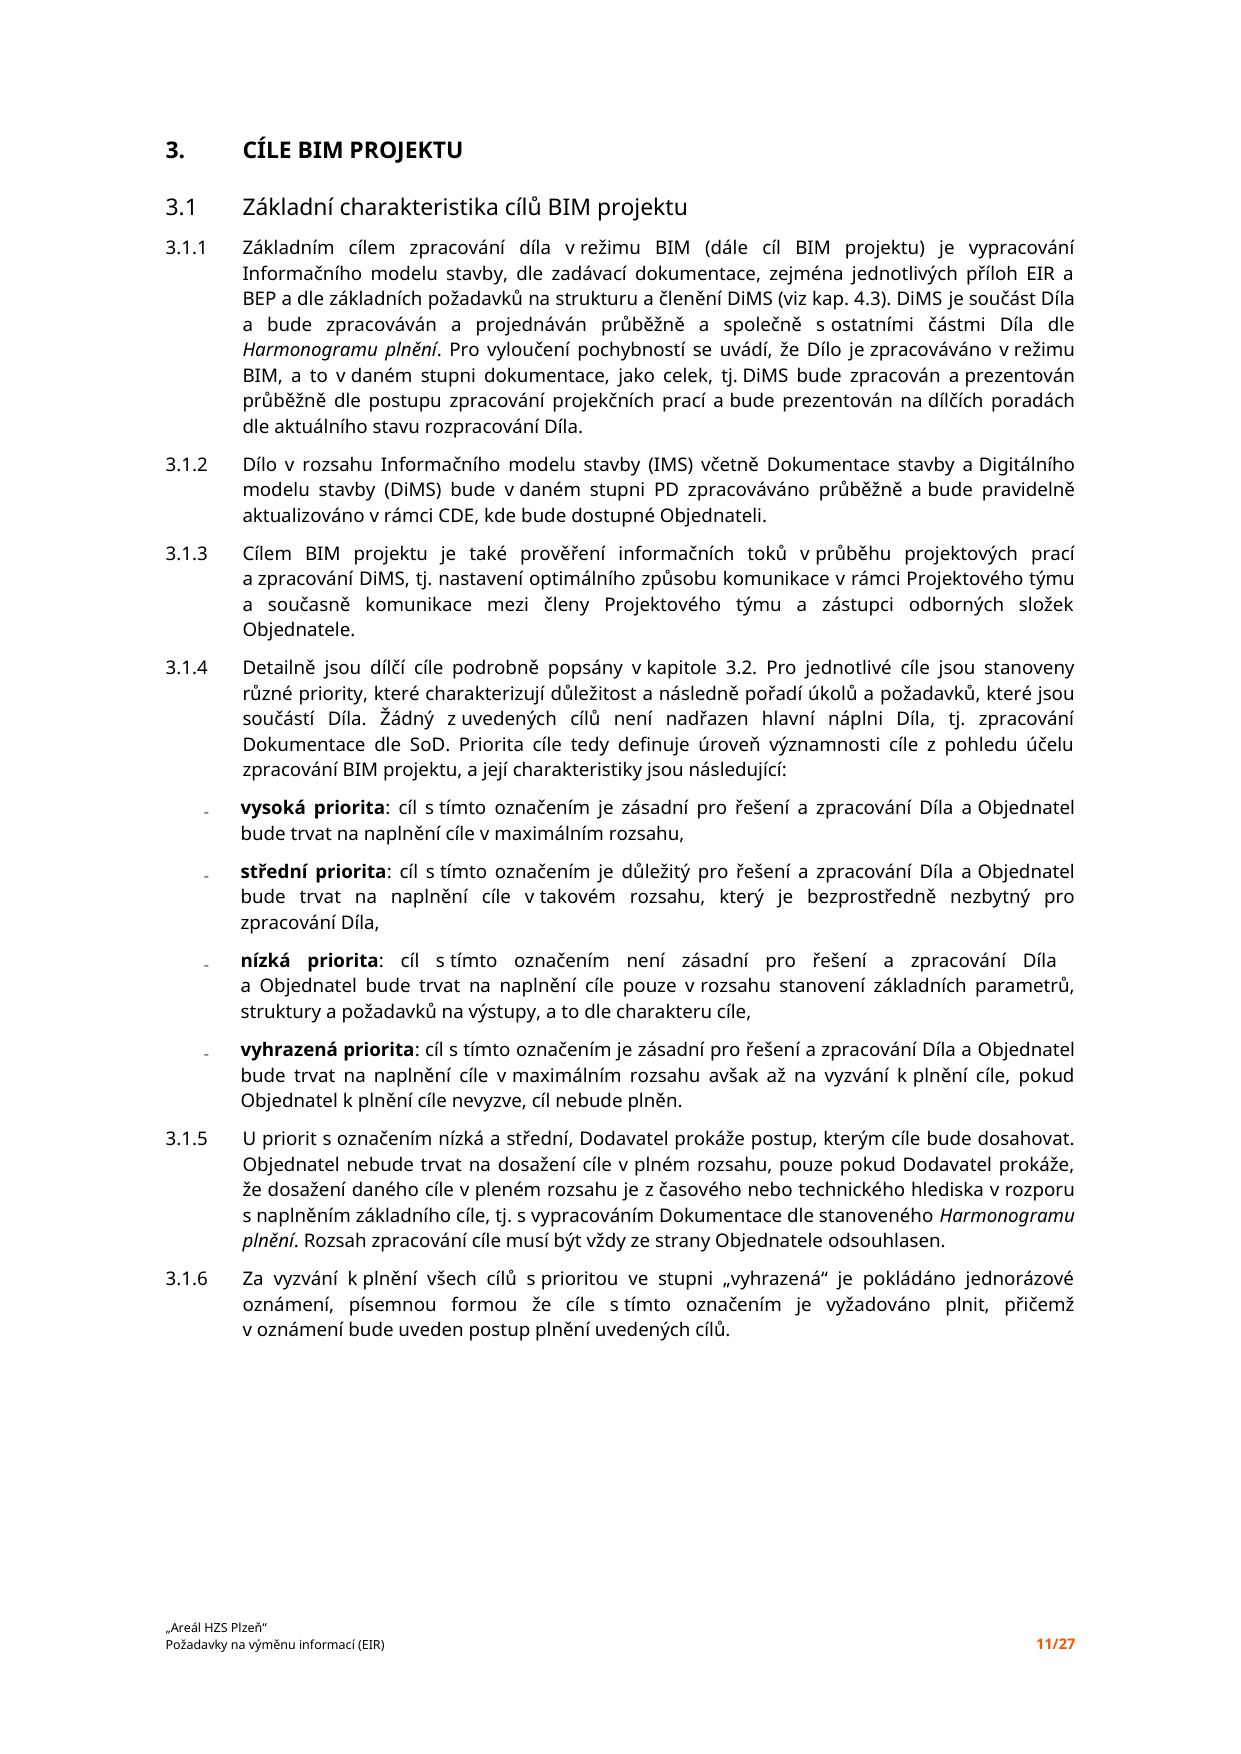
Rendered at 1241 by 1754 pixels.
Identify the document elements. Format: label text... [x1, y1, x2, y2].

text Za vyzvání k plnění všech cílů s prioritou ve stupni „vyhrazená“ je pokládáno jednorázové oznámení, písemnou formou že cíle s tímto označením je vyžadováno plnit, přičemž v oznámení bude uveden postup plnění uvedených cílů. [165, 1266, 1075, 1342]
list nízká priorita: cíl s tímto označením není zásadní pro řešení a zpracování Díla a Objednatel bude trvat na naplnění cíle pouze v rozsahu stanovení základních parametrů, struktury a požadavků na výstupy, a to dle charakteru cíle, [203, 947, 1075, 1024]
list vysoká priorita: cíl s tímto označením je zásadní pro řešení a zpracování Díla a Objednatel bude trvat na naplnění cíle v maximálním rozsahu, [203, 795, 1075, 846]
text U priorit s označením nízká a střední, Dodavatel prokáže postup, kterým cíle bude dosahovat. Objednatel nebude trvat na dosažení cíle v plném rozsahu, pouze pokud Dodavatel prokáže, že dosažení daného cíle v pleném rozsahu je z časového nebo technického hlediska v rozporu s naplněním základního cíle, tj. s vypracováním Dokumentace dle stanoveného Harmonogramu plnění. Rozsah zpracování cíle musí být vždy ze strany Objednatele odsouhlasen. [165, 1125, 1075, 1253]
list střední priorita: cíl s tímto označením je důležitý pro řešení a zpracování Díla a Objednatel bude trvat na naplnění cíle v takovém rozsahu, který je bezprostředně nezbytný pro zpracování Díla, [203, 858, 1075, 935]
text Základním cílem zpracování díla v režimu BIM (dále cíl BIM projektu) je vypracování Informačního modelu stavby, dle zadávací dokumentace, zejména jednotlivých příloh EIR a BEP a dle základních požadavků na strukturu a členění DiMS (viz kap. 4.3). DiMS je součást Díla a bude zpracováván a projednáván průběžně a společně s ostatními částmi Díla dle Harmonogramu plnění. Pro vyloučení pochybností se uvádí, že Dílo je zpracováváno v režimu BIM, a to v daném stupni dokumentace, jako celek, tj. DiMS bude zpracován a prezentován průběžně dle postupu zpracování projekčních prací a bude prezentován na dílčích poradách dle aktuálního stavu rozpracování Díla. [165, 234, 1075, 438]
text Základní charakteristika cílů BIM projektu [165, 191, 1075, 222]
text Detailně jsou dílčí cíle podrobně popsány v kapitole 3.2. Pro jednotlivé cíle jsou stanoveny různé priority, které charakterizují důležitost a následně pořadí úkolů a požadavků, které jsou součástí Díla. Žádný z uvedených cílů není nadřazen hlavní náplni Díla, tj. zpracování Dokumentace dle SoD. Priorita cíle tedy definuje úroveň významnosti cíle z pohledu účelu zpracování BIM projektu, a její charakteristiky jsou následující: [165, 654, 1075, 782]
text Cíle BIM projektu [165, 134, 1075, 166]
list vyhrazená priorita: cíl s tímto označením je zásadní pro řešení a zpracování Díla a Objednatel bude trvat na naplnění cíle v maximálním rozsahu avšak až na vyzvání k plnění cíle, pokud Objednatel k plnění cíle nevyzve, cíl nebude plněn. [203, 1036, 1075, 1113]
text Cílem BIM projektu je také prověření informačních toků v průběhu projektových prací a zpracování DiMS, tj. nastavení optimálního způsobu komunikace v rámci Projektového týmu a současně komunikace mezi členy Projektového týmu a zástupci odborných složek Objednatele. [165, 540, 1075, 642]
text Dílo v rozsahu Informačního modelu stavby (IMS) včetně Dokumentace stavby a Digitálního modelu stavby (DiMS) bude v daném stupni PD zpracováváno průběžně a bude pravidelně aktualizováno v rámci CDE, kde bude dostupné Objednateli. [165, 451, 1075, 527]
